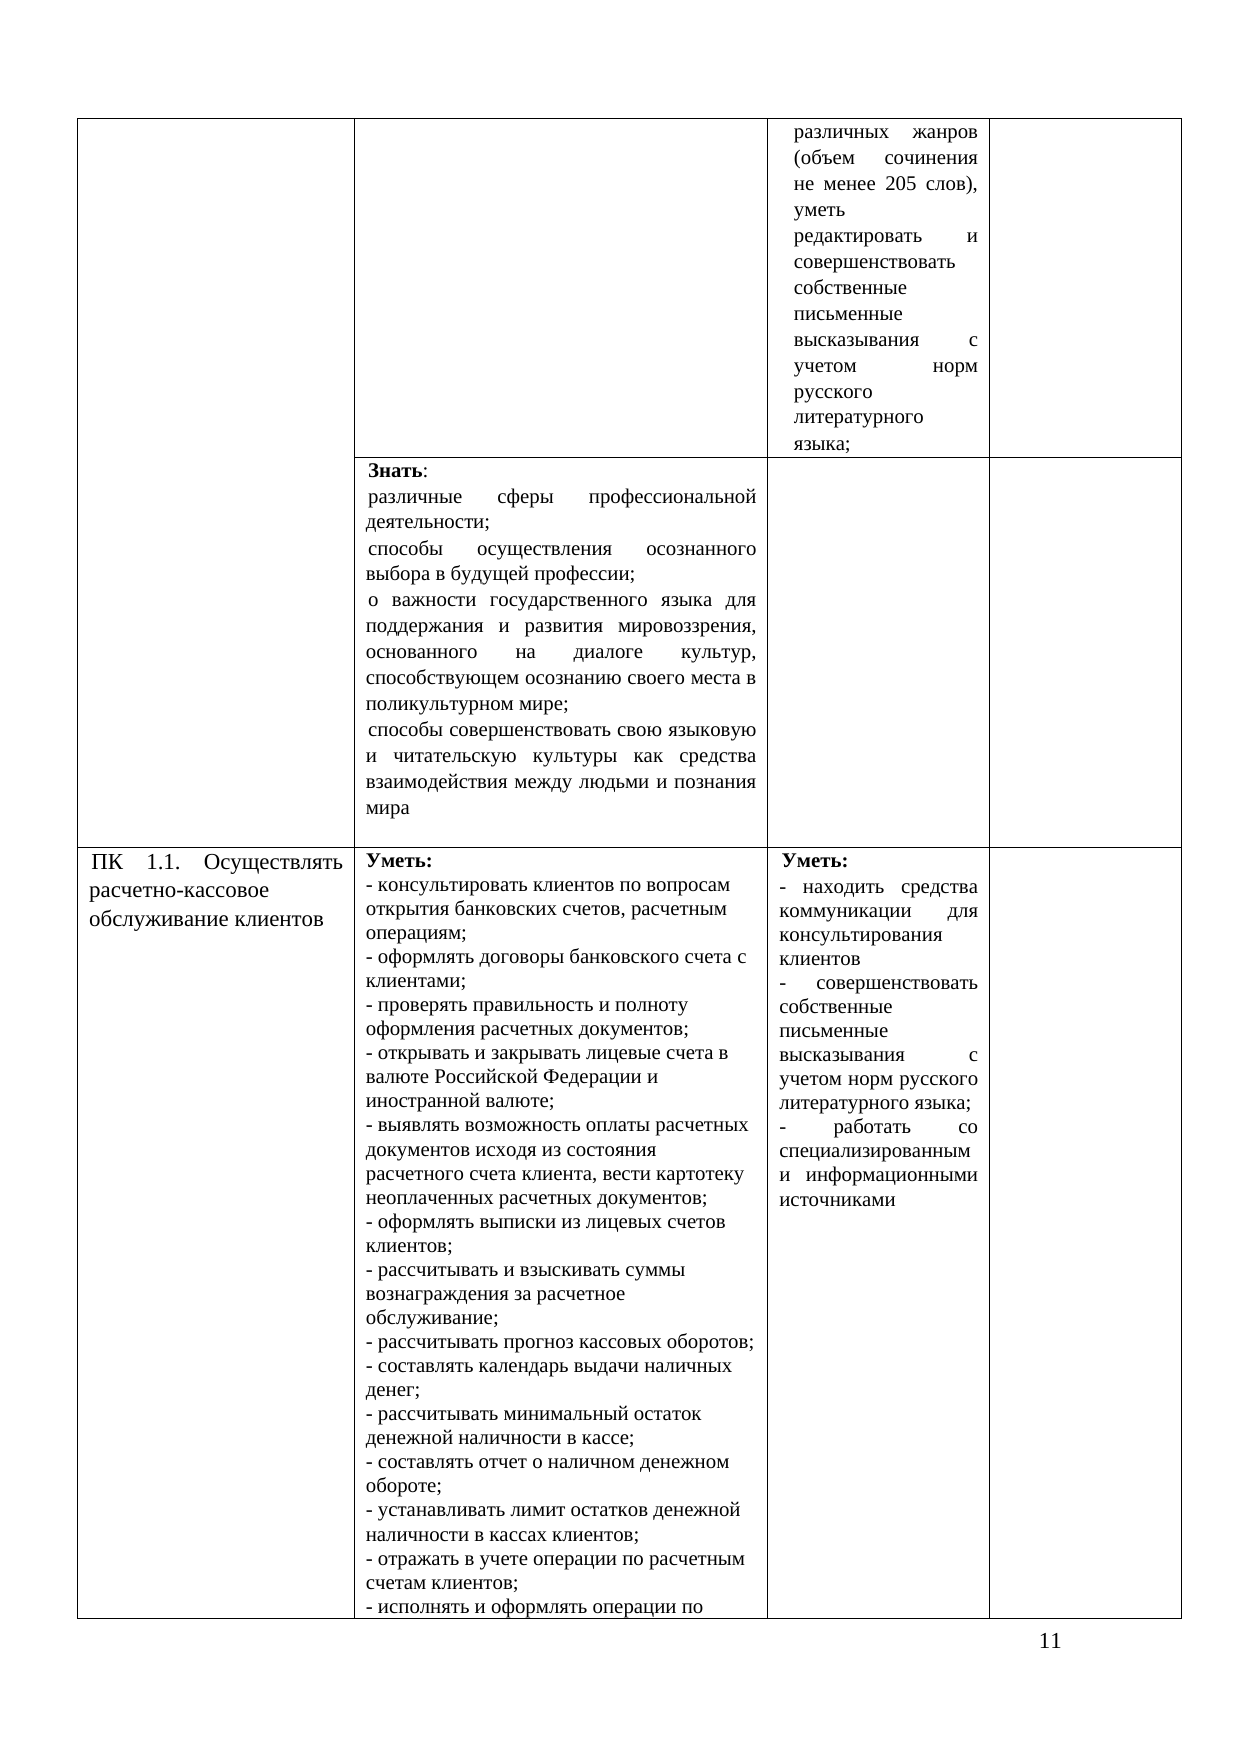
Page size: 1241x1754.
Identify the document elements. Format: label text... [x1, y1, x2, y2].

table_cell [768, 119, 989, 457]
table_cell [355, 119, 767, 457]
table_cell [78, 848, 354, 1618]
table_cell [990, 848, 1181, 1618]
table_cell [355, 848, 767, 1618]
table_cell Знать: различные сферы профессиональной деятельности; способы осуществления осознанного выбора в будущей профессии; о важности государственного языка для поддержания и развития мировоззрения, основанного на диалоге культур, способствующем осознанию своего места в поликультурном мире; способы совершенствовать свою языковую и читательскую культуры как средства взаимодействия между людьми и познания мира [355, 458, 767, 847]
table_cell [990, 119, 1181, 457]
table_cell [768, 458, 989, 847]
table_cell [78, 119, 354, 847]
table_cell [990, 458, 1181, 847]
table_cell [768, 848, 989, 1618]
